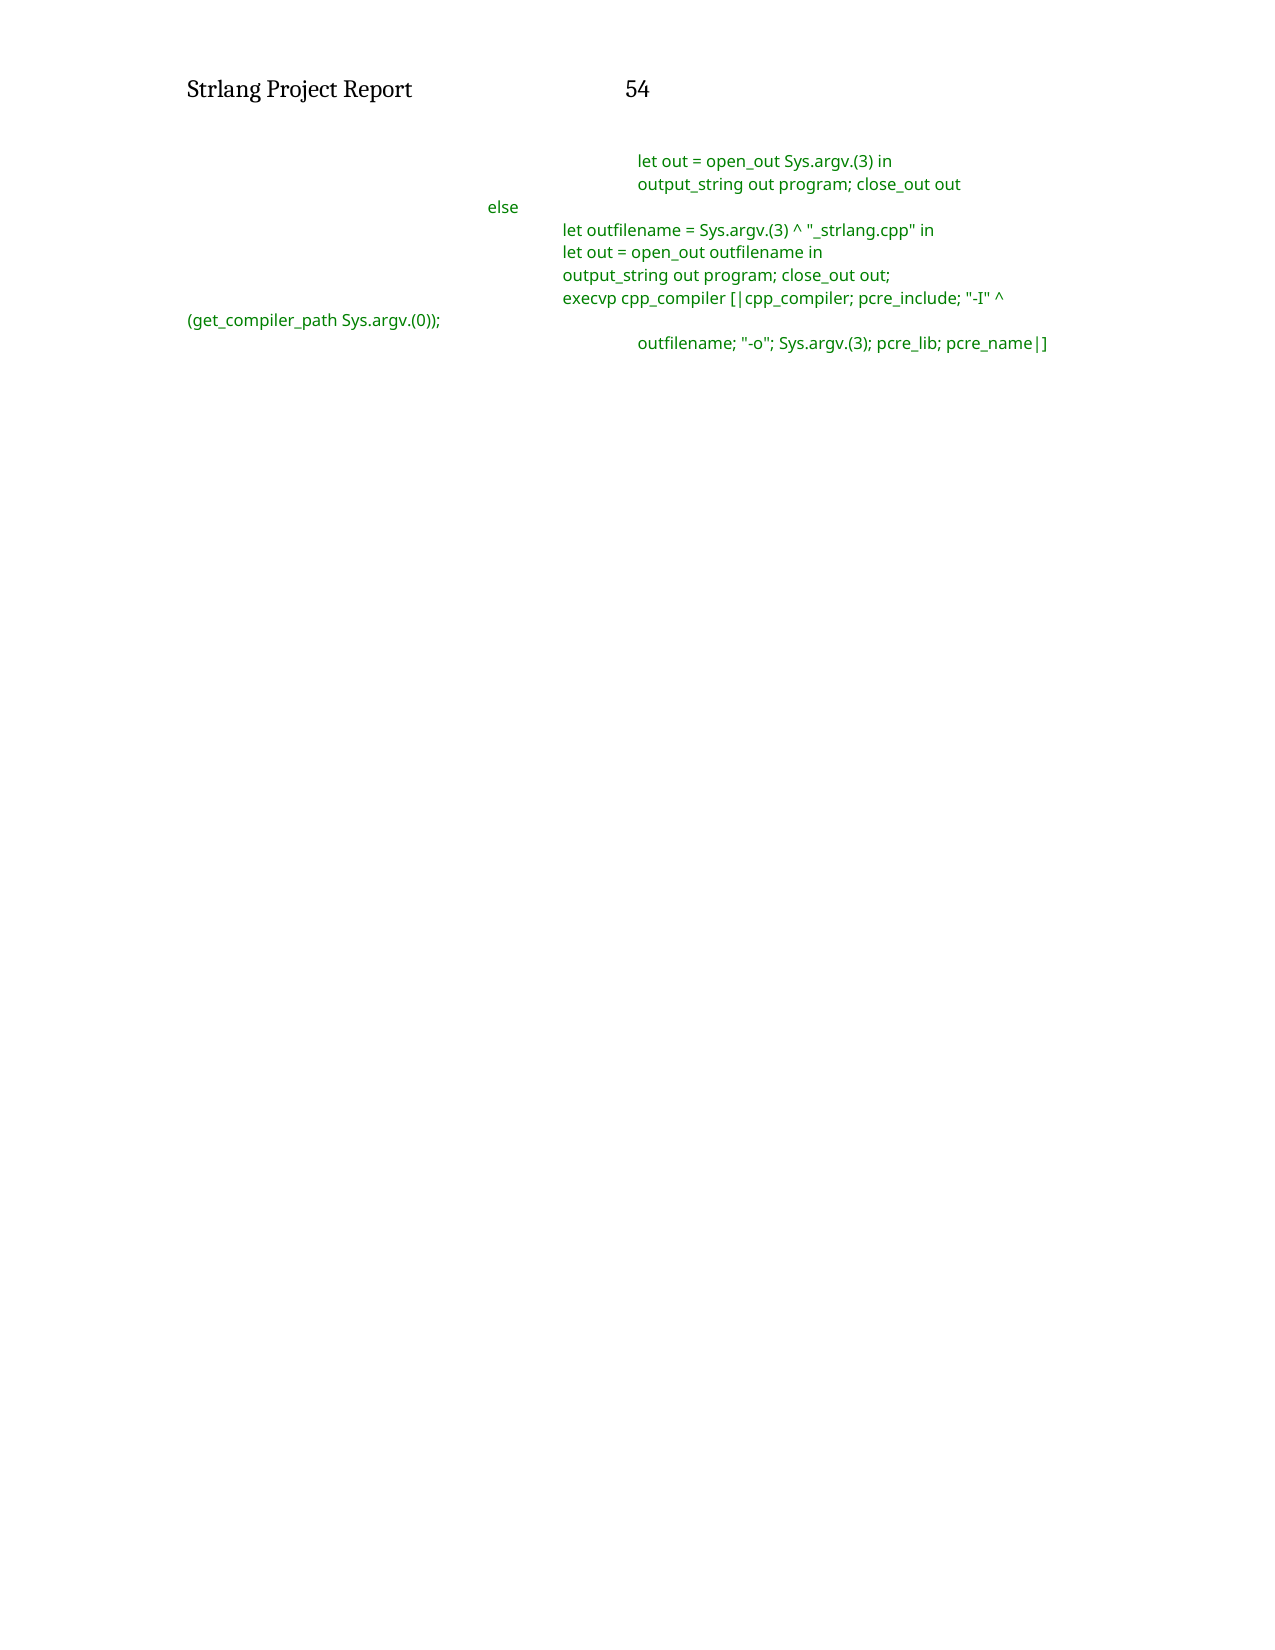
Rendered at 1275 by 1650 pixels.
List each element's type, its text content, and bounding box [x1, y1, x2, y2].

text outfilename; "-o"; Sys.argv.(3); pcre_lib; pcre_name|] [187, 332, 1087, 354]
text output_string out program; close_out out; [187, 263, 1087, 286]
text let out = open_out Sys.argv.(3) in [187, 150, 1087, 173]
text let outfilename = Sys.argv.(3) ^ "_strlang.cpp" in [187, 218, 1087, 241]
text let out = open_out outfilename in [187, 241, 1087, 263]
text else [187, 195, 1087, 218]
text output_string out program; close_out out [187, 173, 1087, 195]
text execvp cpp_compiler [|cpp_compiler; pcre_include; "-I" ^ (get_compiler_path Sys.argv.(0)); [187, 286, 1087, 332]
